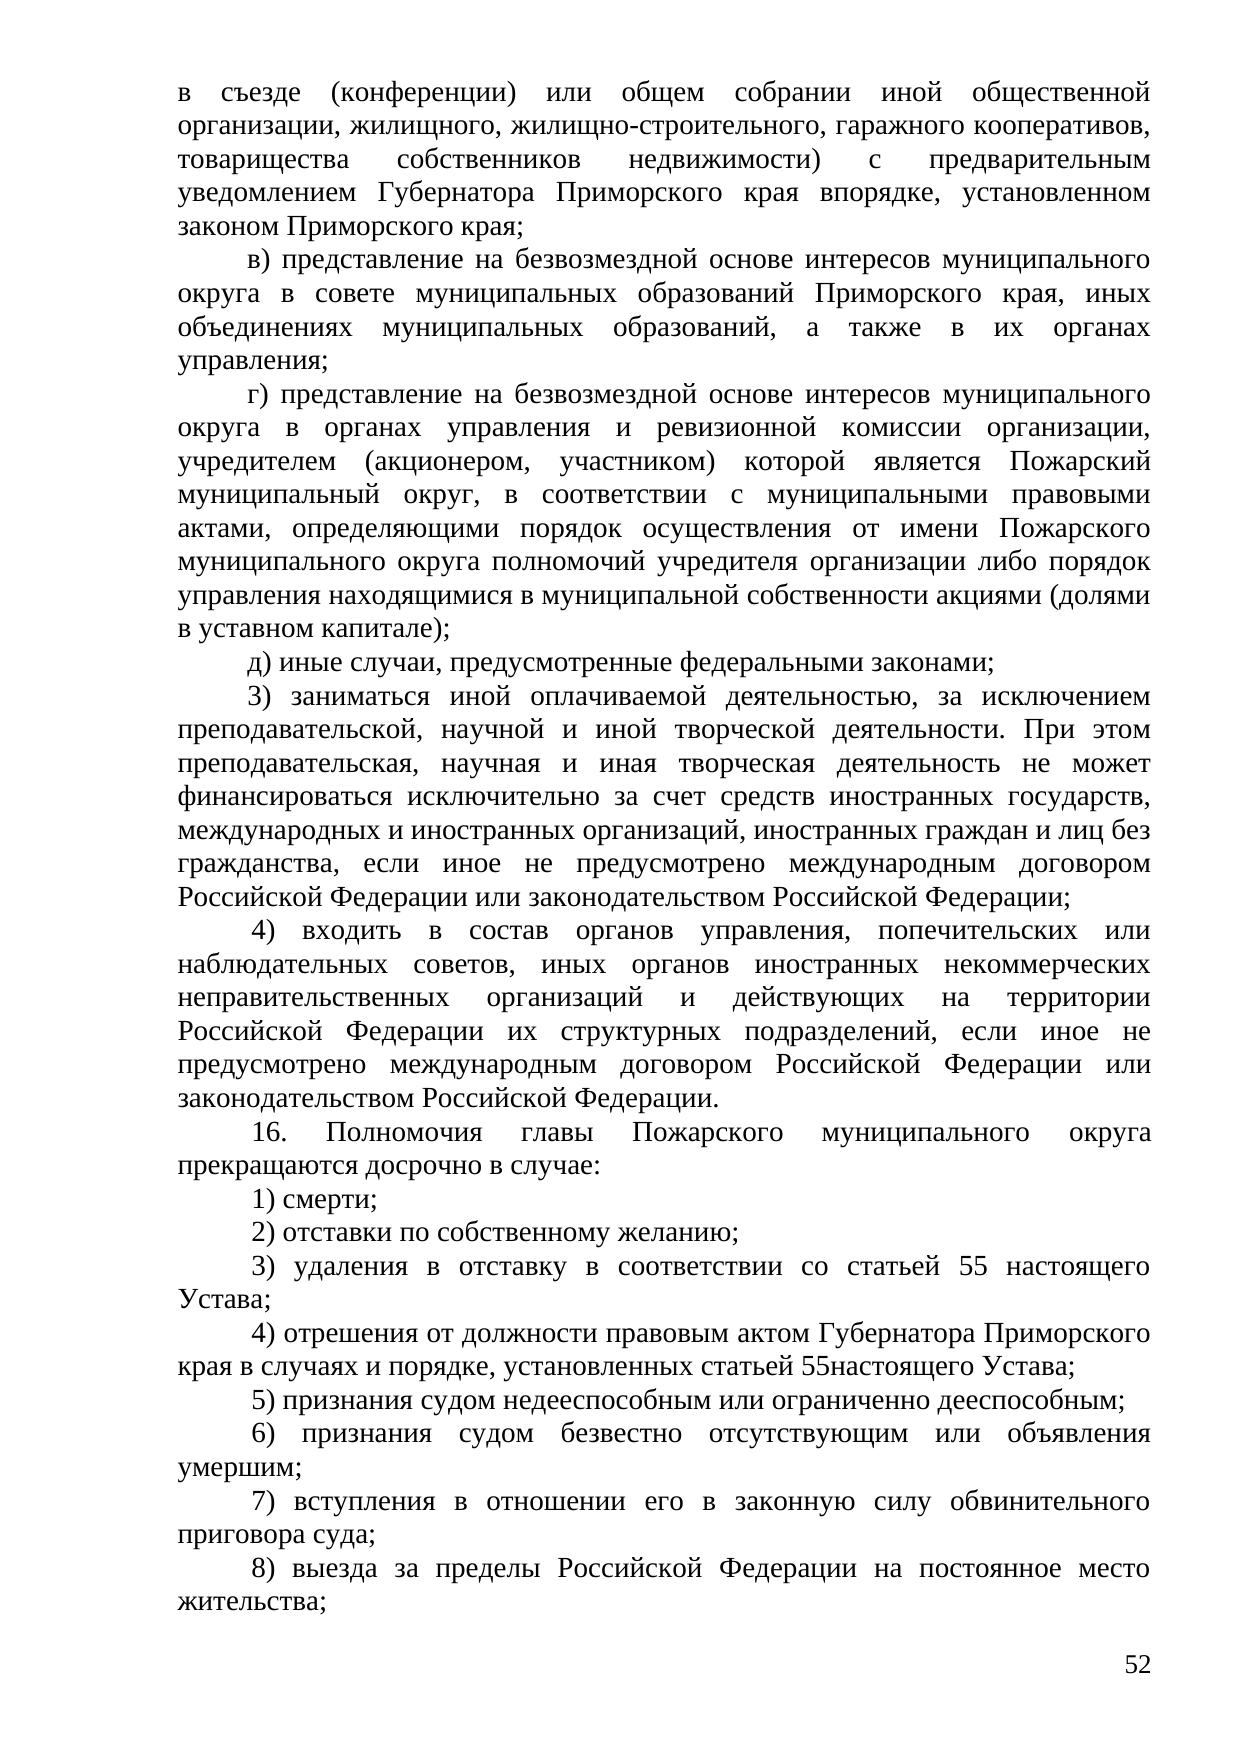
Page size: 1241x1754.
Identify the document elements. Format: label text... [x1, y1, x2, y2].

text 5) признания судом недееспособным или ограниченно дееспособным; [177, 1382, 1152, 1416]
text д) иные случаи, предусмотренные федеральными законами; [177, 644, 1152, 678]
text 16. Полномочия главы Пожарского муниципального округа прекращаются досрочно в случае: [177, 1114, 1152, 1181]
text 7) вступления в отношении его в законную силу обвинительного приговора суда; [177, 1483, 1152, 1550]
text в) представление на безвозмездной основе интересов муниципального округа в совете муниципальных образований Приморского края, иных объединениях муниципальных образований, а также в их органах управления; [177, 242, 1152, 376]
text 6) признания судом безвестно отсутствующим или объявления умершим; [177, 1416, 1152, 1483]
text 4) входить в состав органов управления, попечительских или наблюдательных советов, иных органов иностранных некоммерческих неправительственных организаций и действующих на территории Российской Федерации их структурных подразделений, если иное не предусмотрено международным договором Российской Федерации или законодательством Российской Федерации. [177, 912, 1152, 1114]
text 3) удаления в отставку в соответствии со статьей 55 настоящего Устава; [177, 1248, 1152, 1315]
text 4) отрешения от должности правовым актом Губернатора Приморского края в случаях и порядке, установленных статьей 55настоящего Устава; [177, 1315, 1152, 1382]
text 3) заниматься иной оплачиваемой деятельностью, за исключением преподавательской, научной и иной творческой деятельности. При этом преподавательская, научная и иная творческая деятельность не может финансироваться исключительно за счет средств иностранных государств, международных и иностранных организаций, иностранных граждан и лиц без гражданства, если иное не предусмотрено международным договором Российской Федерации или законодательством Российской Федерации; [177, 678, 1152, 912]
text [177, 74, 1152, 242]
text 8) выезда за пределы Российской Федерации на постоянное место жительства; [177, 1550, 1152, 1617]
text 1) смерти; [177, 1181, 1152, 1214]
text г) представление на безвозмездной основе интересов муниципального округа в органах управления и ревизионной комиссии организации, учредителем (акционером, участником) которой является Пожарский муниципальный округ, в соответствии с муниципальными правовыми актами, определяющими порядок осуществления от имени Пожарского муниципального округа полномочий учредителя организации либо порядок управления находящимися в муниципальной собственности акциями (долями в уставном капитале); [177, 376, 1152, 644]
text 2) отставки по собственному желанию; [177, 1214, 1152, 1248]
